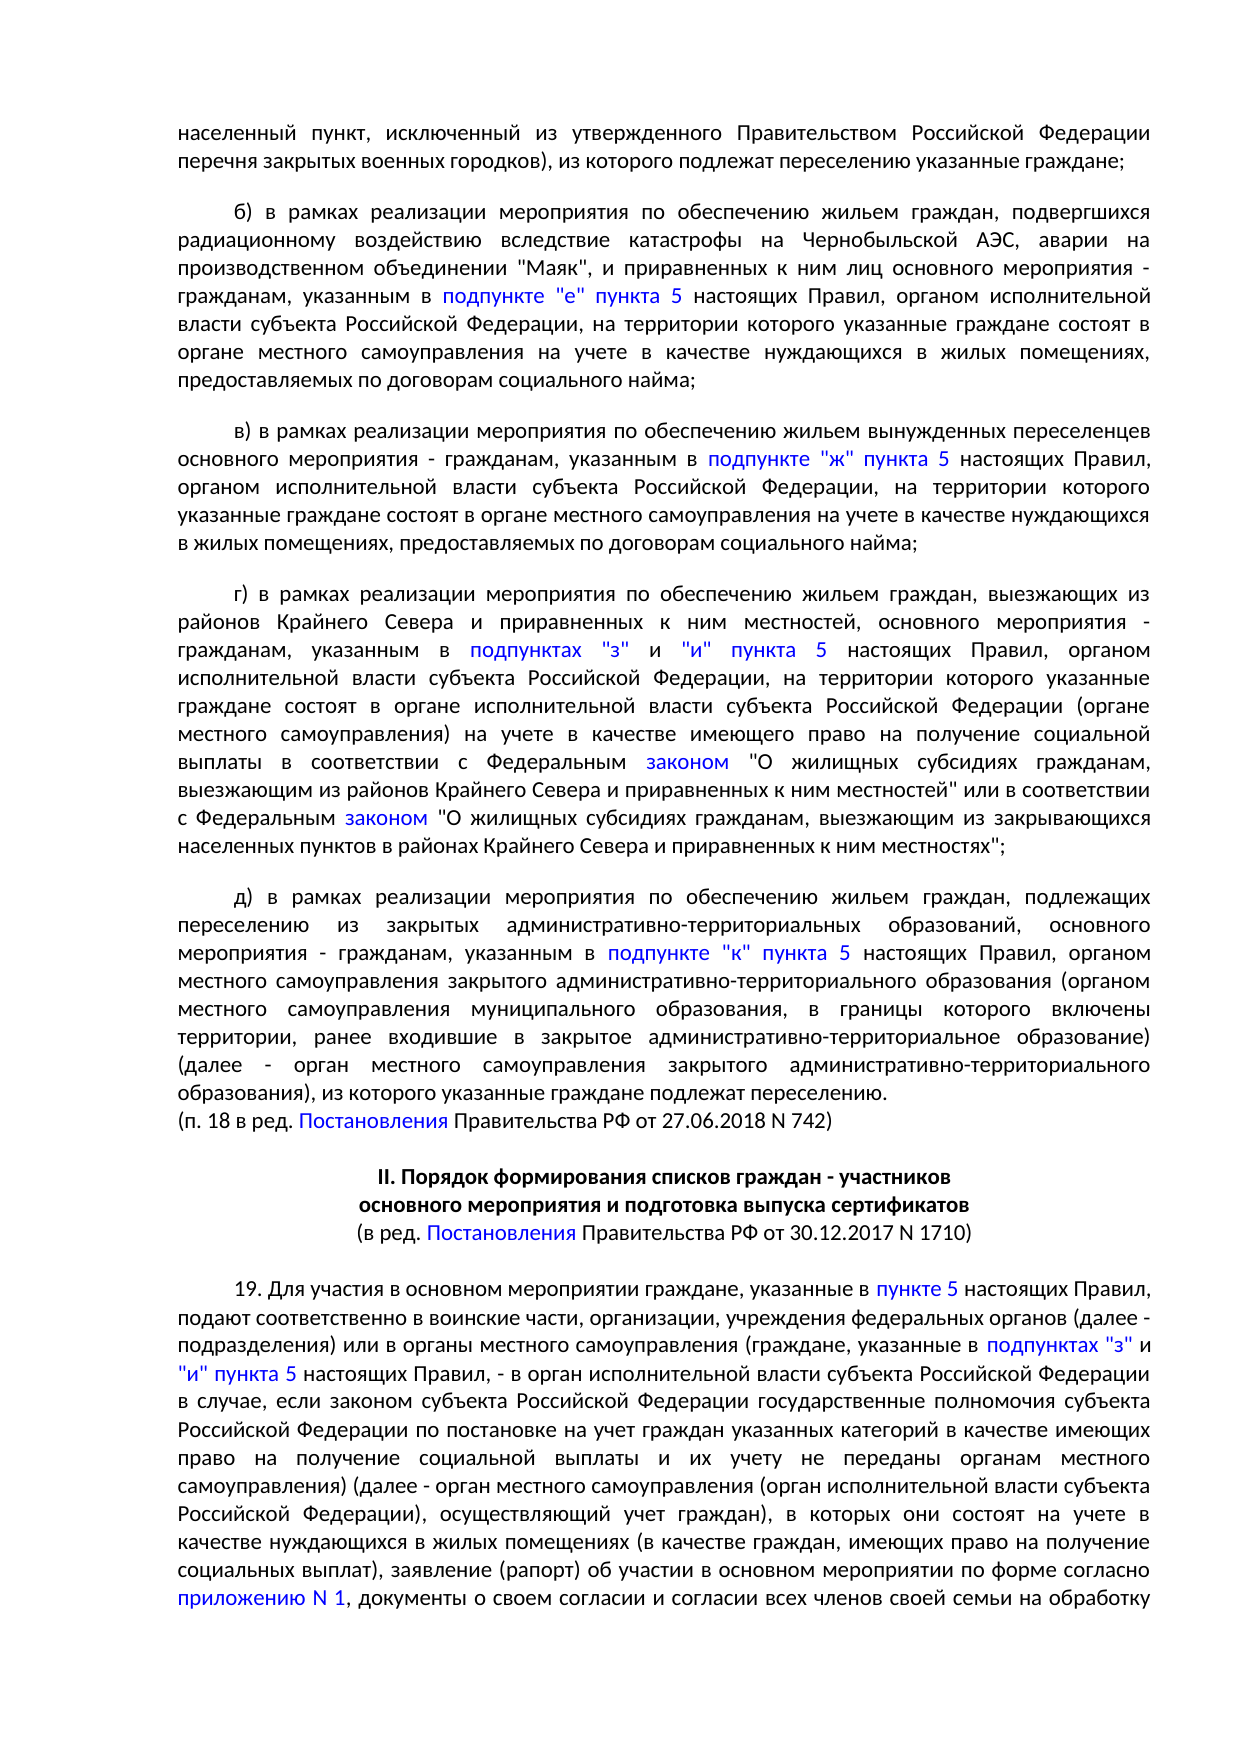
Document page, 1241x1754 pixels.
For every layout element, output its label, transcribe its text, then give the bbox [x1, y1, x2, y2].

text (в ред. Постановления Правительства РФ от 30.12.2017 N 1710) [177, 1218, 1152, 1247]
text в) в рамках реализации мероприятия по обеспечению жильем вынужденных переселенцев основного мероприятия - гражданам, указанным в подпункте "ж" пункта 5 настоящих Правил, органом исполнительной власти субъекта Российской Федерации, на территории которого указанные граждане состоят в органе местного самоуправления на учете в качестве нуждающихся в жилых помещениях, предоставляемых по договорам социального найма; [177, 416, 1152, 556]
text б) в рамках реализации мероприятия по обеспечению жильем граждан, подвергшихся радиационному воздействию вследствие катастрофы на Чернобыльской АЭС, аварии на производственном объединении "Маяк", и приравненных к ним лиц основного мероприятия - гражданам, указанным в подпункте "е" пункта 5 настоящих Правил, органом исполнительной власти субъекта Российской Федерации, на территории которого указанные граждане состоят в органе местного самоуправления на учете в качестве нуждающихся в жилых помещениях, предоставляемых по договорам социального найма; [177, 197, 1152, 393]
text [177, 1274, 1152, 1611]
text г) в рамках реализации мероприятия по обеспечению жильем граждан, выезжающих из районов Крайнего Севера и приравненных к ним местностей, основного мероприятия - гражданам, указанным в подпунктах "з" и "и" пункта 5 настоящих Правил, органом исполнительной власти субъекта Российской Федерации, на территории которого указанные граждане состоят в органе исполнительной власти субъекта Российской Федерации (органе местного самоуправления) на учете в качестве имеющего право на получение социальной выплаты в соответствии с Федеральным законом "О жилищных субсидиях гражданам, выезжающим из районов Крайнего Севера и приравненных к ним местностей" или в соответствии с Федеральным законом "О жилищных субсидиях гражданам, выезжающим из закрывающихся населенных пунктов в районах Крайнего Севера и приравненных к ним местностях"; [177, 579, 1152, 859]
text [177, 118, 1152, 174]
text д) в рамках реализации мероприятия по обеспечению жильем граждан, подлежащих переселению из закрытых административно-территориальных образований, основного мероприятия - гражданам, указанным в подпункте "к" пункта 5 настоящих Правил, органом местного самоуправления закрытого административно-территориального образования (органом местного самоуправления муниципального образования, в границы которого включены территории, ранее входившие в закрытое административно-территориальное образование) (далее - орган местного самоуправления закрытого административно-территориального образования), из которого указанные граждане подлежат переселению. [177, 882, 1152, 1106]
title II. Порядок формирования списков граждан - участников [177, 1162, 1152, 1191]
text (п. 18 в ред. Постановления Правительства РФ от 27.06.2018 N 742) [177, 1106, 1152, 1134]
title основного мероприятия и подготовка выпуска сертификатов [177, 1191, 1152, 1218]
